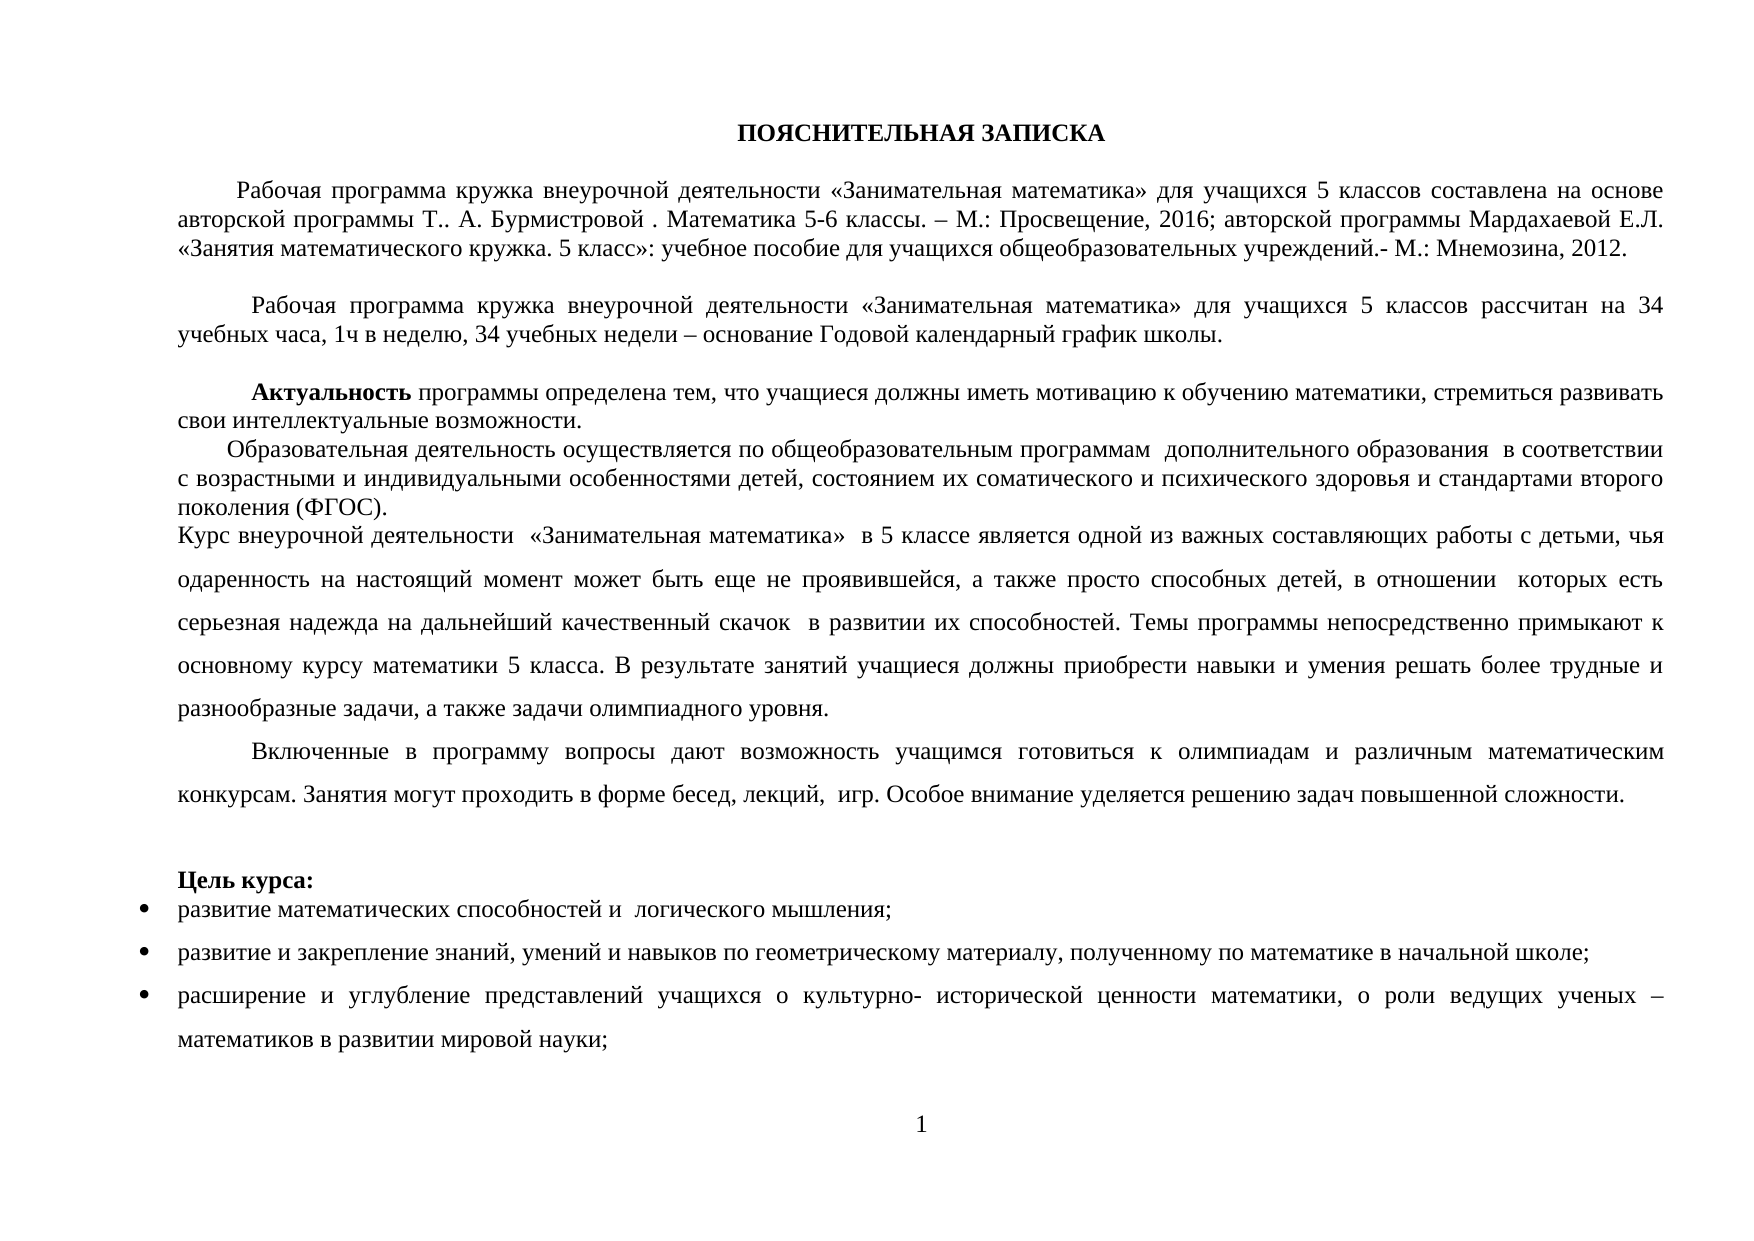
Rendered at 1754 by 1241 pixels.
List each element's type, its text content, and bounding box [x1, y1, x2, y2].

text Образовательная деятельность осуществляется по общеобразовательным программам дополнительного образования в соответствии с возрастными и индивидуальными особенностями детей, состоянием их соматического и психического здоровья и стандартами второго поколения (ФГОС). [177, 434, 1665, 521]
text Включенные в программу вопросы дают возможность учащимся готовиться к олимпиадам и различным математическим конкурсам. Занятия могут проходить в форме бесед, лекций, игр. Особое внимание уделяется решению задач повышенной сложности. [177, 736, 1665, 808]
text Рабочая программа кружка внеурочной деятельности «Занимательная математика» для учащихся 5 классов рассчитан на 34 учебных часа, 1ч в неделю, 34 учебных недели – основание Годовой календарный график школы. [177, 291, 1665, 348]
list расширение и углубление представлений учащихся о культурно- исторической ценности математики, о роли ведущих ученых – математиков в развитии мировой науки; [140, 981, 1665, 1052]
text Актуальность программы определена тем, что учащиеся должны иметь мотивацию к обучению математики, стремиться развивать свои интеллектуальные возможности. [177, 377, 1665, 434]
text Цель курса: [177, 866, 1665, 894]
text Курс внеурочной деятельности «Занимательная математика» в 5 классе является одной из важных составляющих работы с детьми, чья одаренность на настоящий момент может быть еще не проявившейся, а также просто способных детей, в отношении которых есть серьезная надежда на дальнейший качественный скачок в развитии их способностей. Темы программы непосредственно примыкают к основному курсу математики 5 класса. В результате занятий учащиеся должны приобрести навыки и умения решать более трудные и разнообразные задачи, а также задачи олимпиадного уровня. [177, 521, 1665, 722]
text Рабочая программа кружка внеурочной деятельности «Занимательная математика» для учащихся 5 классов составлена на основе авторской программы Т.. А. Бурмистровой . Математика 5-6 классы. – М.: Просвещение, 2016; авторской программы Мардахаевой Е.Л. «Занятия математического кружка. 5 класс»: учебное пособие для учащихся общеобразовательных учреждений.- М.: Мнемозина, 2012. [177, 176, 1665, 262]
list развитие математических способностей и логического мышления; [140, 894, 1665, 923]
text ПОЯСНИТЕЛЬНАЯ ЗАПИСКА [177, 118, 1665, 147]
list развитие и закрепление знаний, умений и навыков по геометрическому материалу, полученному по математике в начальной школе; [140, 937, 1665, 966]
